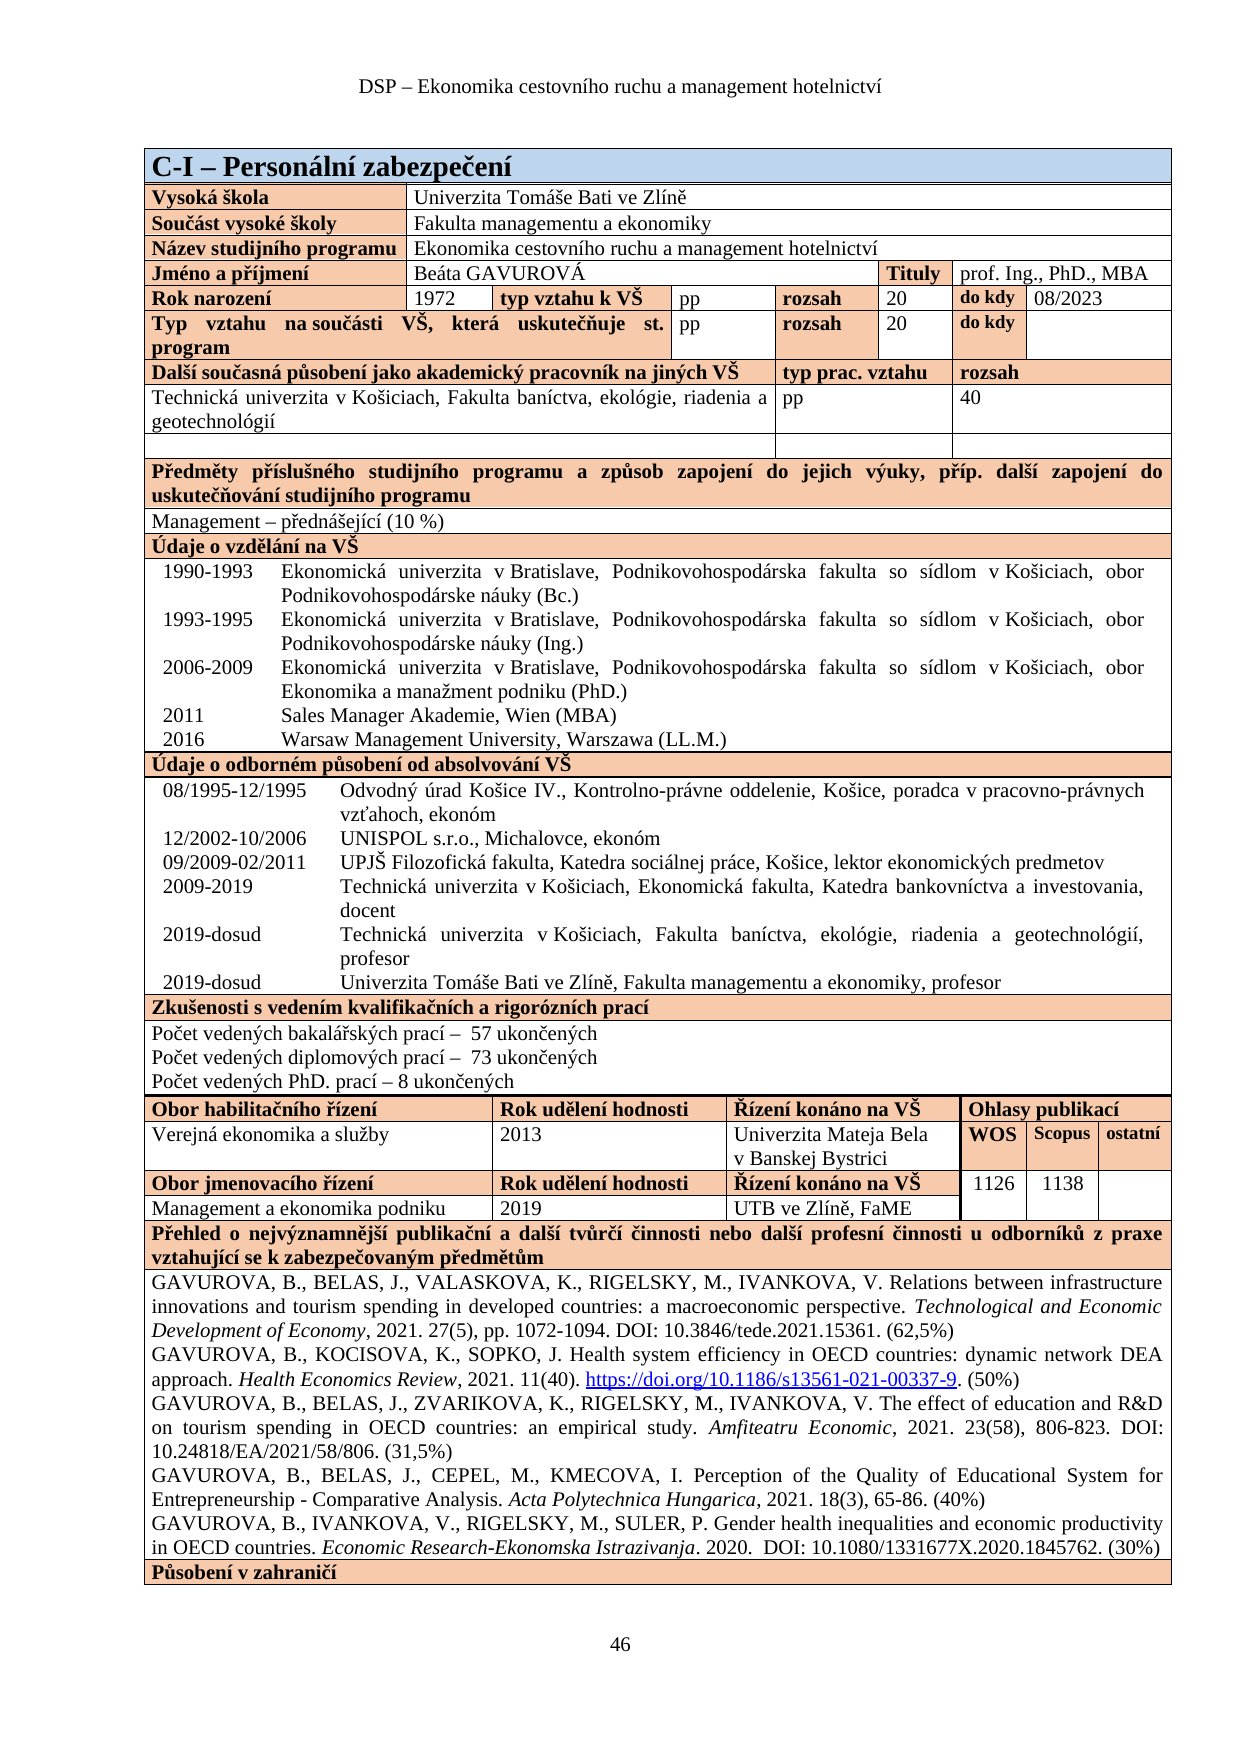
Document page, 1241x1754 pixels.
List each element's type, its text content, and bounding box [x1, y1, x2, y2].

table_cell 08/2023 [1027, 286, 1171, 310]
table_cell Řízení konáno na VŠ [727, 1171, 959, 1195]
table_cell Řízení konáno na VŠ [727, 1097, 959, 1121]
table_cell 1972 [407, 286, 492, 310]
table_cell Vysoká škola [145, 185, 406, 209]
table_cell [145, 434, 775, 458]
table_cell 1126 [962, 1171, 1026, 1220]
table_cell Předměty příslušného studijního programu a způsob zapojení do jejich výuky, příp. další zapojení do uskutečňování studijního programu [145, 459, 1171, 507]
table_cell Zkušenosti s vedením kvalifikačních a rigorózních prací [145, 995, 1171, 1020]
table_cell 2013 [493, 1122, 726, 1170]
table_cell typ prac. vztahu [776, 360, 952, 384]
table_cell Univerzita Mateja Bela v Banskej Bystrici [727, 1122, 959, 1170]
table_cell Typ vztahu na součásti VŠ, která uskutečňuje st. program [145, 311, 671, 359]
table_cell [1099, 1171, 1171, 1220]
table_cell pp [776, 385, 952, 433]
table_header C-I – Personální zabezpečení [145, 149, 1171, 182]
table_cell Údaje o vzdělání na VŠ [145, 534, 1171, 558]
table_cell Součást vysoké školy [145, 210, 406, 234]
table_cell Fakulta managementu a ekonomiky [407, 210, 1171, 234]
table_cell prof. Ing., PhD., MBA [953, 261, 1171, 285]
table_cell Působení v zahraničí [145, 1560, 1171, 1584]
table_cell Univerzita Tomáše Bati ve Zlíně [407, 185, 1171, 209]
table_cell 20 [879, 286, 952, 310]
table_cell ostatní [1099, 1122, 1171, 1170]
table_cell Další současná působení jako akademický pracovník na jiných VŠ [145, 360, 775, 384]
table_cell 40 [953, 385, 1171, 433]
table_cell 2019 [493, 1196, 726, 1220]
table_cell Scopus [1027, 1122, 1098, 1170]
table_cell Přehled o nejvýznamnější publikační a další tvůrčí činnosti nebo další profesní činnosti u odborníků z praxe vztahující se k zabezpečovaným předmětům [145, 1221, 1171, 1269]
table_cell Údaje o odborném působení od absolvování VŠ [145, 753, 1171, 776]
table_cell Beáta GAVUROVÁ [407, 261, 878, 285]
table_cell Technická univerzita v Košiciach, Fakulta baníctva, ekológie, riadenia a geotechnológií [145, 385, 775, 433]
table_cell [145, 559, 1171, 751]
table_cell [953, 434, 1171, 458]
table_cell Počet vedených bakalářských prací – 57 ukončených Počet vedených diplomových prací – 73 ukončených Počet vedených PhD. prací – 8 ukončených [145, 1021, 1171, 1093]
table_cell Tituly [879, 261, 952, 285]
table_cell pp [672, 286, 775, 310]
table_cell WOS [962, 1122, 1026, 1170]
table_cell Management – přednášející (10 %) [145, 509, 1171, 533]
table_cell [776, 434, 952, 458]
table_cell Jméno a příjmení [145, 261, 406, 285]
table_cell Rok narození [145, 286, 406, 310]
table_cell [1027, 311, 1171, 359]
table_cell Rok udělení hodnosti [493, 1171, 726, 1195]
table_cell Ohlasy publikací [962, 1097, 1171, 1121]
table_cell pp [672, 311, 775, 359]
table_cell Obor jmenovacího řízení [145, 1171, 492, 1195]
table_cell UTB ve Zlíně, FaME [727, 1196, 959, 1220]
table_cell Rok udělení hodnosti [493, 1097, 726, 1121]
table_cell do kdy [953, 286, 1026, 310]
table_cell rozsah [776, 311, 878, 359]
table_cell do kdy [953, 311, 1026, 359]
table_cell 1138 [1027, 1171, 1098, 1220]
table_cell Ekonomika cestovního ruchu a management hotelnictví [407, 236, 1171, 259]
table_cell [145, 778, 1171, 994]
table_cell Verejná ekonomika a služby [145, 1122, 492, 1170]
table_cell Obor habilitačního řízení [145, 1097, 492, 1121]
table_cell rozsah [776, 286, 878, 310]
table_cell GAVUROVA, B., BELAS, J., VALASKOVA, K., RIGELSKY, M., IVANKOVA, V. Relations between infrastructure innovations and tourism spending in developed countries: a macroeconomic perspective. Technological and Economic Development of Economy, 2021. 27(5), pp. 1072-1094. DOI: 10.3846/tede.2021.15361. (62,5%) GAVUROVA, B., KOCISOVA, K., SOPKO, J. Health system efficiency in OECD countries: dynamic network DEA approach. Health Economics Review, 2021. 11(40). https://doi.org/10.1186/s13561-021-00337-9. (50%) GAVUROVA, B., BELAS, J., ZVARIKOVA, K., RIGELSKY, M., IVANKOVA, V. The effect of education and R&D on tourism spending in OECD countries: an empirical study. Amfiteatru Economic, 2021. 23(58), 806-823. DOI: 10.24818/EA/2021/58/806. (31,5%) GAVUROVA, B., BELAS, J., CEPEL, M., KMECOVA, I. Perception of the Quality of Educational System for Entrepreneurship - Comparative Analysis. Acta Polytechnica Hungarica, 2021. 18(3), 65-86. (40%) GAVUROVA, B., IVANKOVA, V., RIGELSKY, M., SULER, P. Gender health inequalities and economic productivity in OECD countries. Economic Research-Ekonomska Istrazivanja. 2020. DOI: 10.1080/1331677X.2020.1845762. (30%) [145, 1270, 1171, 1559]
table_cell typ vztahu k VŠ [493, 286, 671, 310]
table_cell rozsah [953, 360, 1171, 384]
table_cell Název studijního programu [145, 236, 406, 259]
table_cell 20 [879, 311, 952, 359]
table_cell Management a ekonomika podniku [145, 1196, 492, 1220]
